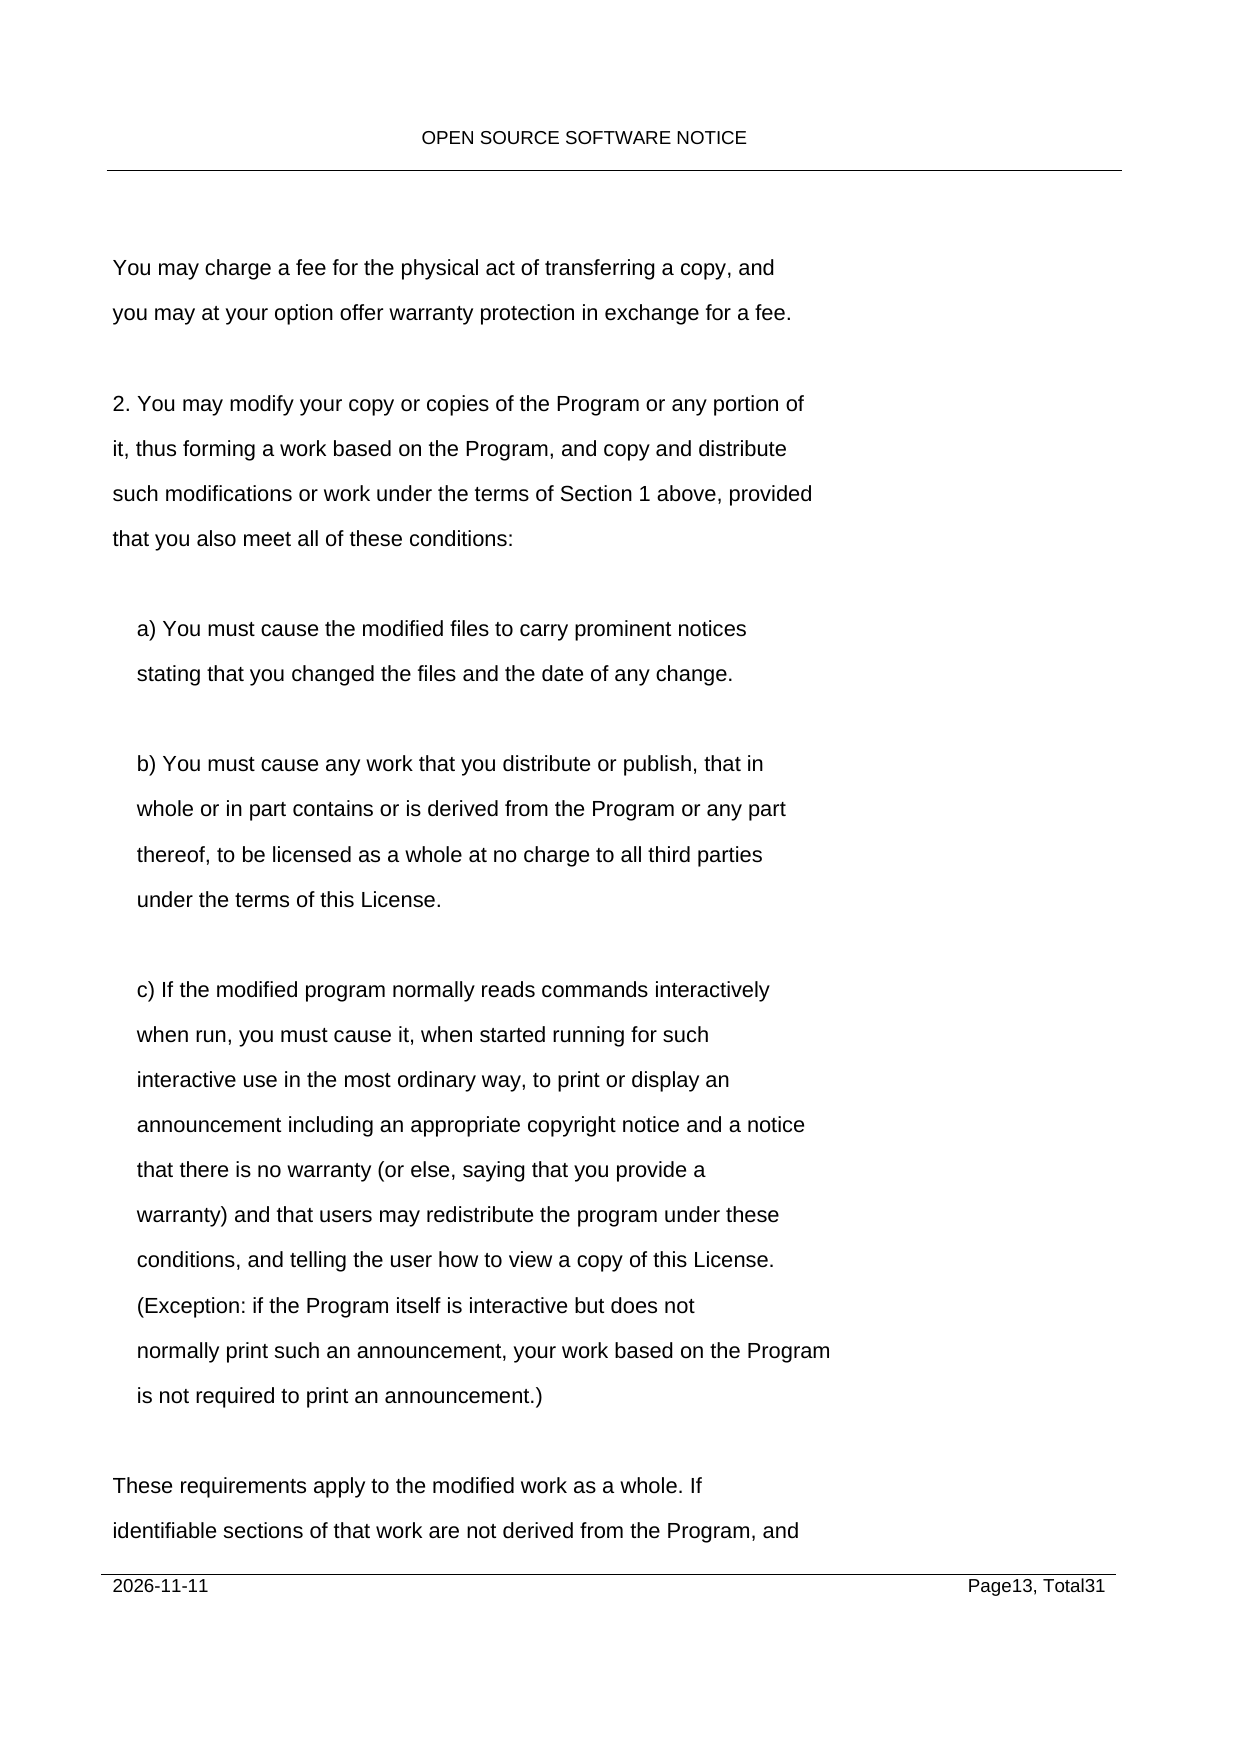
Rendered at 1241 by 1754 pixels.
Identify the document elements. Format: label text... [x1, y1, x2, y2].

text you may at your option offer warranty protection in exchange for a fee. [112, 297, 1128, 329]
text These requirements apply to the modified work as a whole. If [112, 1469, 1128, 1502]
text such modifications or work under the terms of Section 1 above, provided [112, 477, 1128, 509]
text 2. You may modify your copy or copies of the Program or any portion of [112, 387, 1128, 419]
text (Exception: if the Program itself is interactive but does not [112, 1289, 1128, 1321]
text c) If the modified program normally reads commands interactively [112, 973, 1128, 1006]
text normally print such an announcement, your work based on the Program [112, 1334, 1128, 1366]
text whole or in part contains or is derived from the Program or any part [112, 793, 1128, 825]
text interactive use in the most ordinary way, to print or display an [112, 1063, 1128, 1096]
text identifiable sections of that work are not derived from the Program, and [112, 1514, 1128, 1547]
text b) You must cause any work that you distribute or publish, that in [112, 748, 1128, 780]
text announcement including an appropriate copyright notice and a notice [112, 1108, 1128, 1141]
text a) You must cause the modified files to carry prominent notices [112, 612, 1128, 645]
text it, thus forming a work based on the Program, and copy and distribute [112, 432, 1128, 464]
text that there is no warranty (or else, saying that you provide a [112, 1153, 1128, 1186]
text You may charge a fee for the physical act of transferring a copy, and [112, 251, 1128, 284]
text thereof, to be licensed as a whole at no charge to all third parties [112, 838, 1128, 870]
text when run, you must cause it, when started running for such [112, 1018, 1128, 1051]
text warranty) and that users may redistribute the program under these [112, 1199, 1128, 1231]
text is not required to print an announcement.) [112, 1379, 1128, 1412]
text that you also meet all of these conditions: [112, 522, 1128, 554]
text stating that you changed the files and the date of any change. [112, 657, 1128, 690]
text under the terms of this License. [112, 883, 1128, 915]
text conditions, and telling the user how to view a copy of this License. [112, 1244, 1128, 1276]
